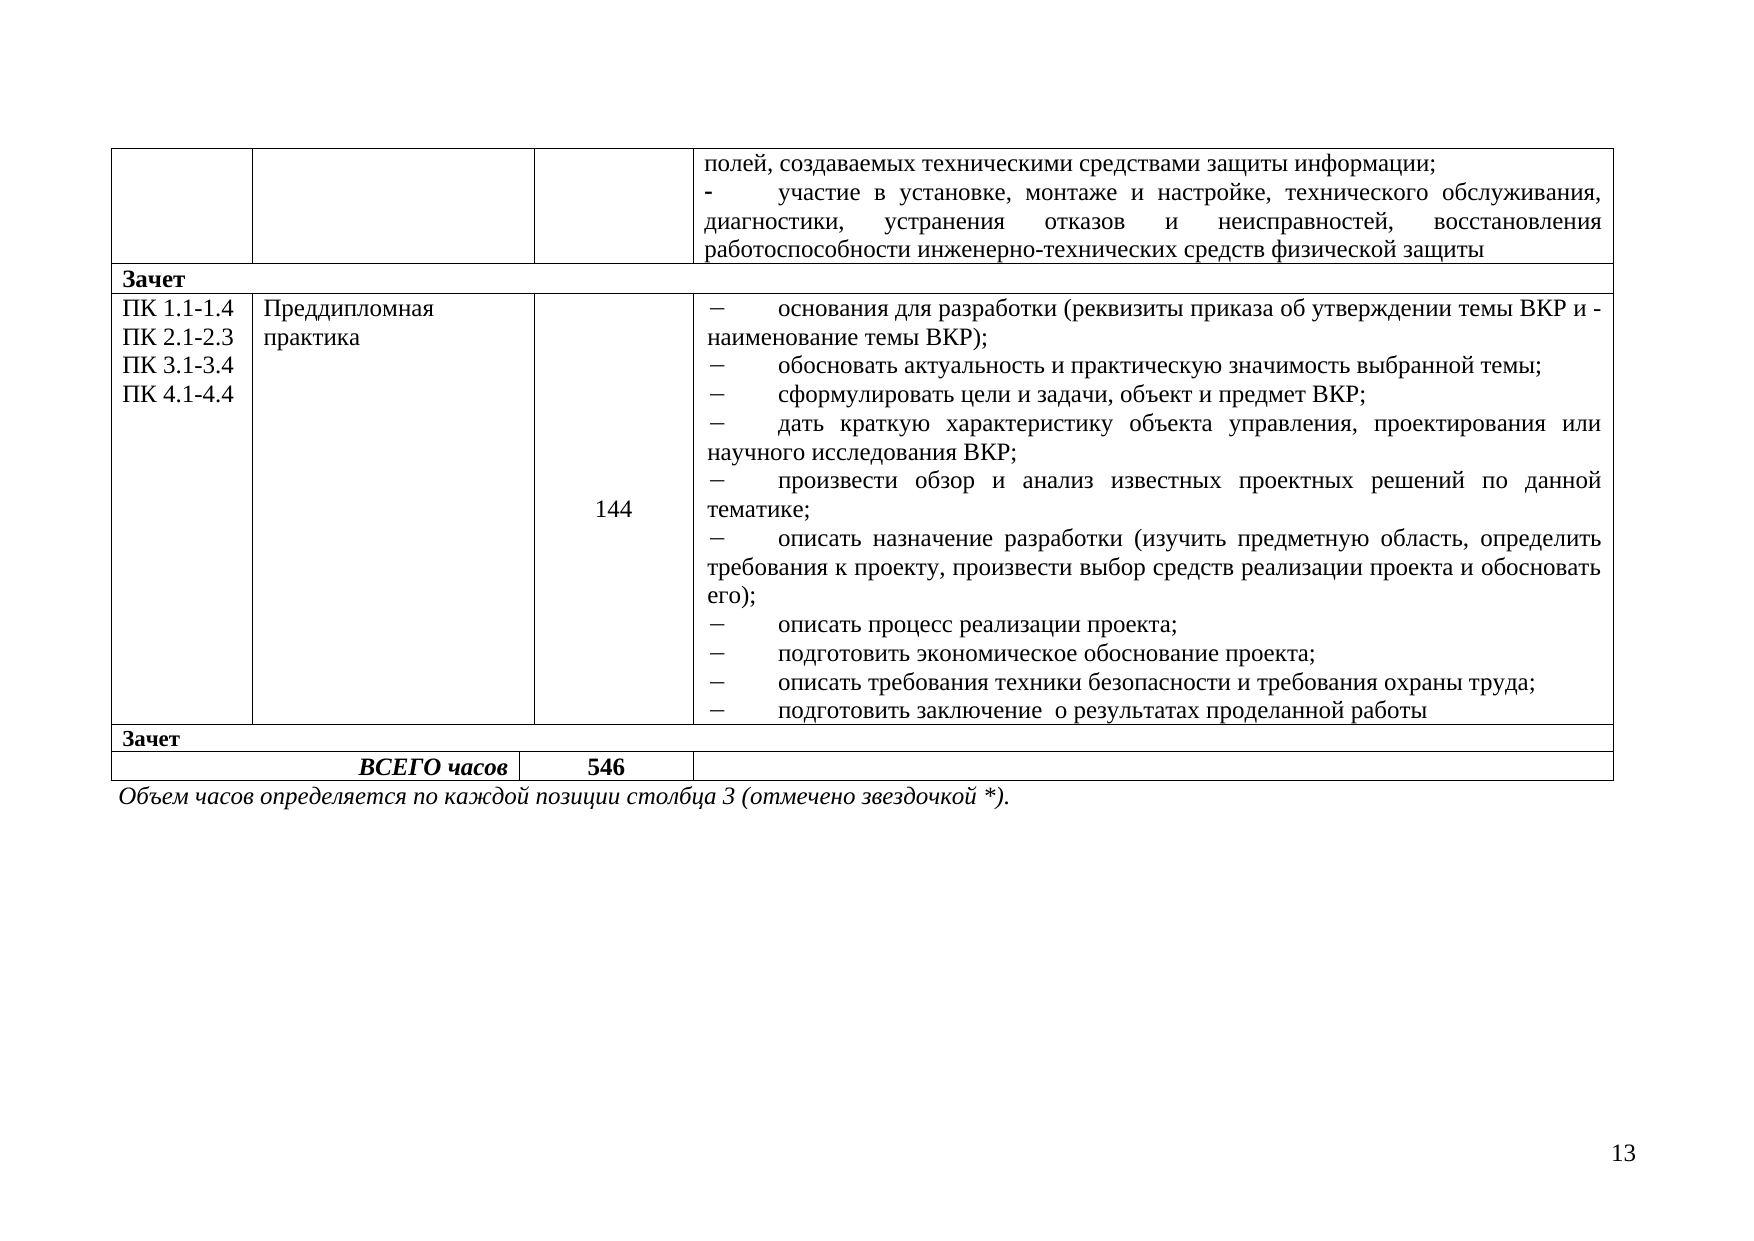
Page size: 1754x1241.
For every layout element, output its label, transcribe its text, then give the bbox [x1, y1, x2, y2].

table_cell Зачет [112, 725, 1613, 751]
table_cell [253, 149, 534, 263]
table_cell [694, 752, 1613, 780]
table_cell Преддипломная практика [253, 294, 534, 724]
table_cell [535, 149, 693, 263]
table_cell ПК 1.1-1.4 ПК 2.1-2.3 ПК 3.1-3.4 ПК 4.1-4.4 [112, 294, 252, 724]
table_cell ВСЕГО часов [112, 752, 519, 780]
table_cell 144 [535, 294, 693, 724]
table_cell [112, 149, 252, 263]
table_cell основания для разработки (реквизиты приказа об утверждении темы ВКР и - наименование темы ВКР); обосновать актуальность и практическую значимость выбранной темы; сформулировать цели и задачи, объект и предмет ВКР; дать краткую характеристику объекта управления, проектирования или научного исследования ВКР; произвести обзор и анализ известных проектных решений по данной тематике; описать назначение разработки (изучить предметную область, определить требования к проекту, произвести выбор средств реализации проекта и обосновать его); описать процесс реализации проекта; подготовить экономическое обоснование проекта; описать требования техники безопасности и требования охраны труда; подготовить заключение о результатах проделанной работы [694, 294, 1613, 724]
table_cell 546 [520, 752, 693, 780]
text Объем часов определяется по каждой позиции столбца 3 (отмечено звездочкой *). [118, 781, 1636, 810]
table_cell Зачет [112, 264, 1613, 292]
